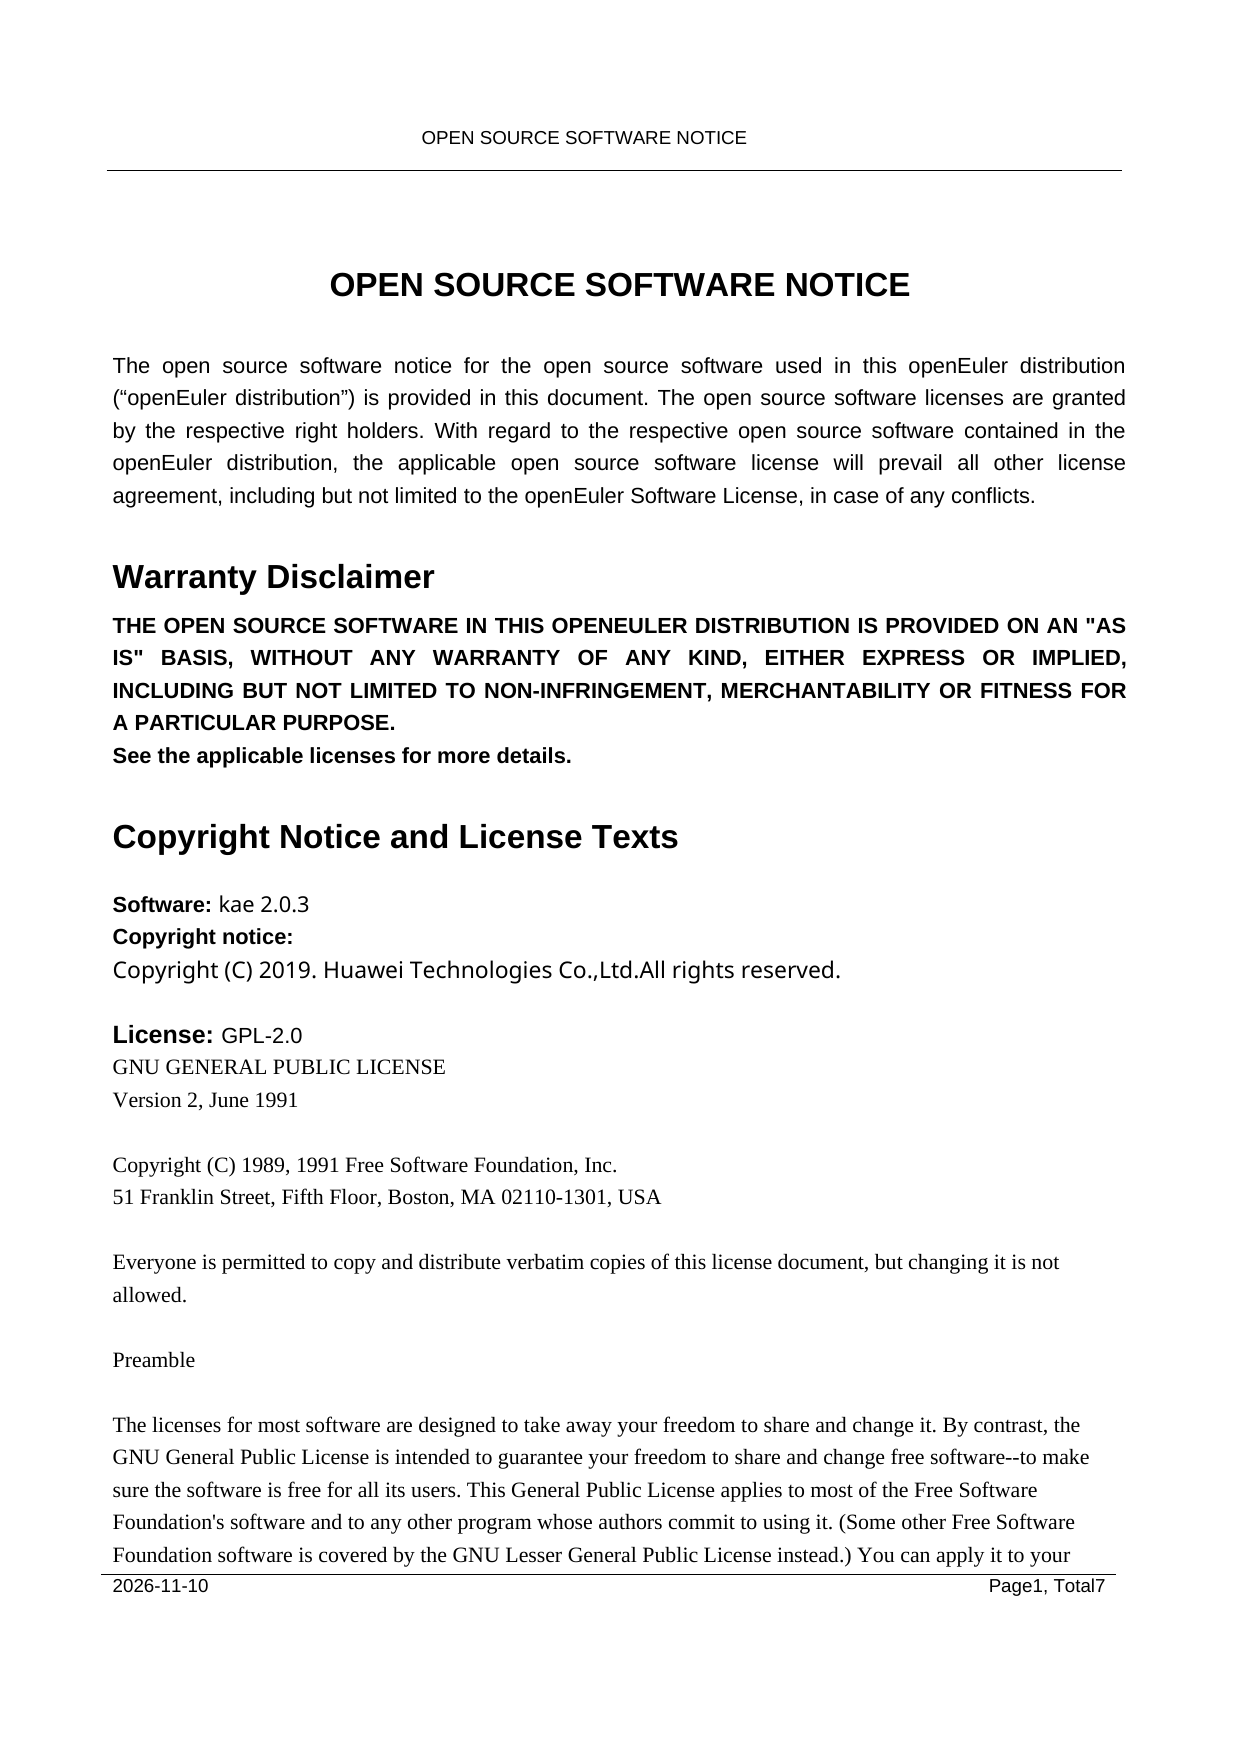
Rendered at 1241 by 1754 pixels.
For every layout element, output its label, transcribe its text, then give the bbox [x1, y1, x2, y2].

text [112, 1408, 1128, 1571]
text Everyone is permitted to copy and distribute verbatim copies of this license document, but changing it is not allowed. [112, 1246, 1128, 1311]
text Warranty Disclaimer [112, 544, 1128, 609]
text Copyright (C) 2019. Huawei Technologies Co.,Ltd.All rights reserved. [112, 953, 1128, 986]
text License: GPL-2.0 [112, 1018, 1128, 1051]
text 51 Franklin Street, Fifth Floor, Boston, MA 02110-1301, USA [112, 1181, 1128, 1213]
text GNU GENERAL PUBLIC LICENSE [112, 1051, 1128, 1083]
text THE OPEN SOURCE SOFTWARE IN THIS OPENEULER DISTRIBUTION IS PROVIDED ON AN "AS IS" BASIS, WITHOUT ANY WARRANTY OF ANY KIND, EITHER EXPRESS OR IMPLIED, INCLUDING BUT NOT LIMITED TO NON-INFRINGEMENT, MERCHANTABILITY OR FITNESS FOR A PARTICULAR PURPOSE. See the applicable licenses for more details. [112, 609, 1128, 771]
text Preamble [112, 1343, 1128, 1376]
text Version 2, June 1991 [112, 1083, 1128, 1116]
text OPEN SOURCE SOFTWARE NOTICE [112, 251, 1128, 316]
text Copyright notice: [112, 921, 1128, 953]
text Copyright Notice and License Texts [112, 804, 1128, 869]
text Copyright (C) 1989, 1991 Free Software Foundation, Inc. [112, 1148, 1128, 1181]
text The open source software notice for the open source software used in this openEuler distribution (“openEuler distribution”) is provided in this document. The open source software licenses are granted by the respective right holders. With regard to the respective open source software contained in the openEuler distribution, the applicable open source software license will prevail all other license agreement, including but not limited to the openEuler Software License, in case of any conflicts. [112, 349, 1128, 511]
text Software: kae 2.0.3 [112, 888, 1128, 921]
